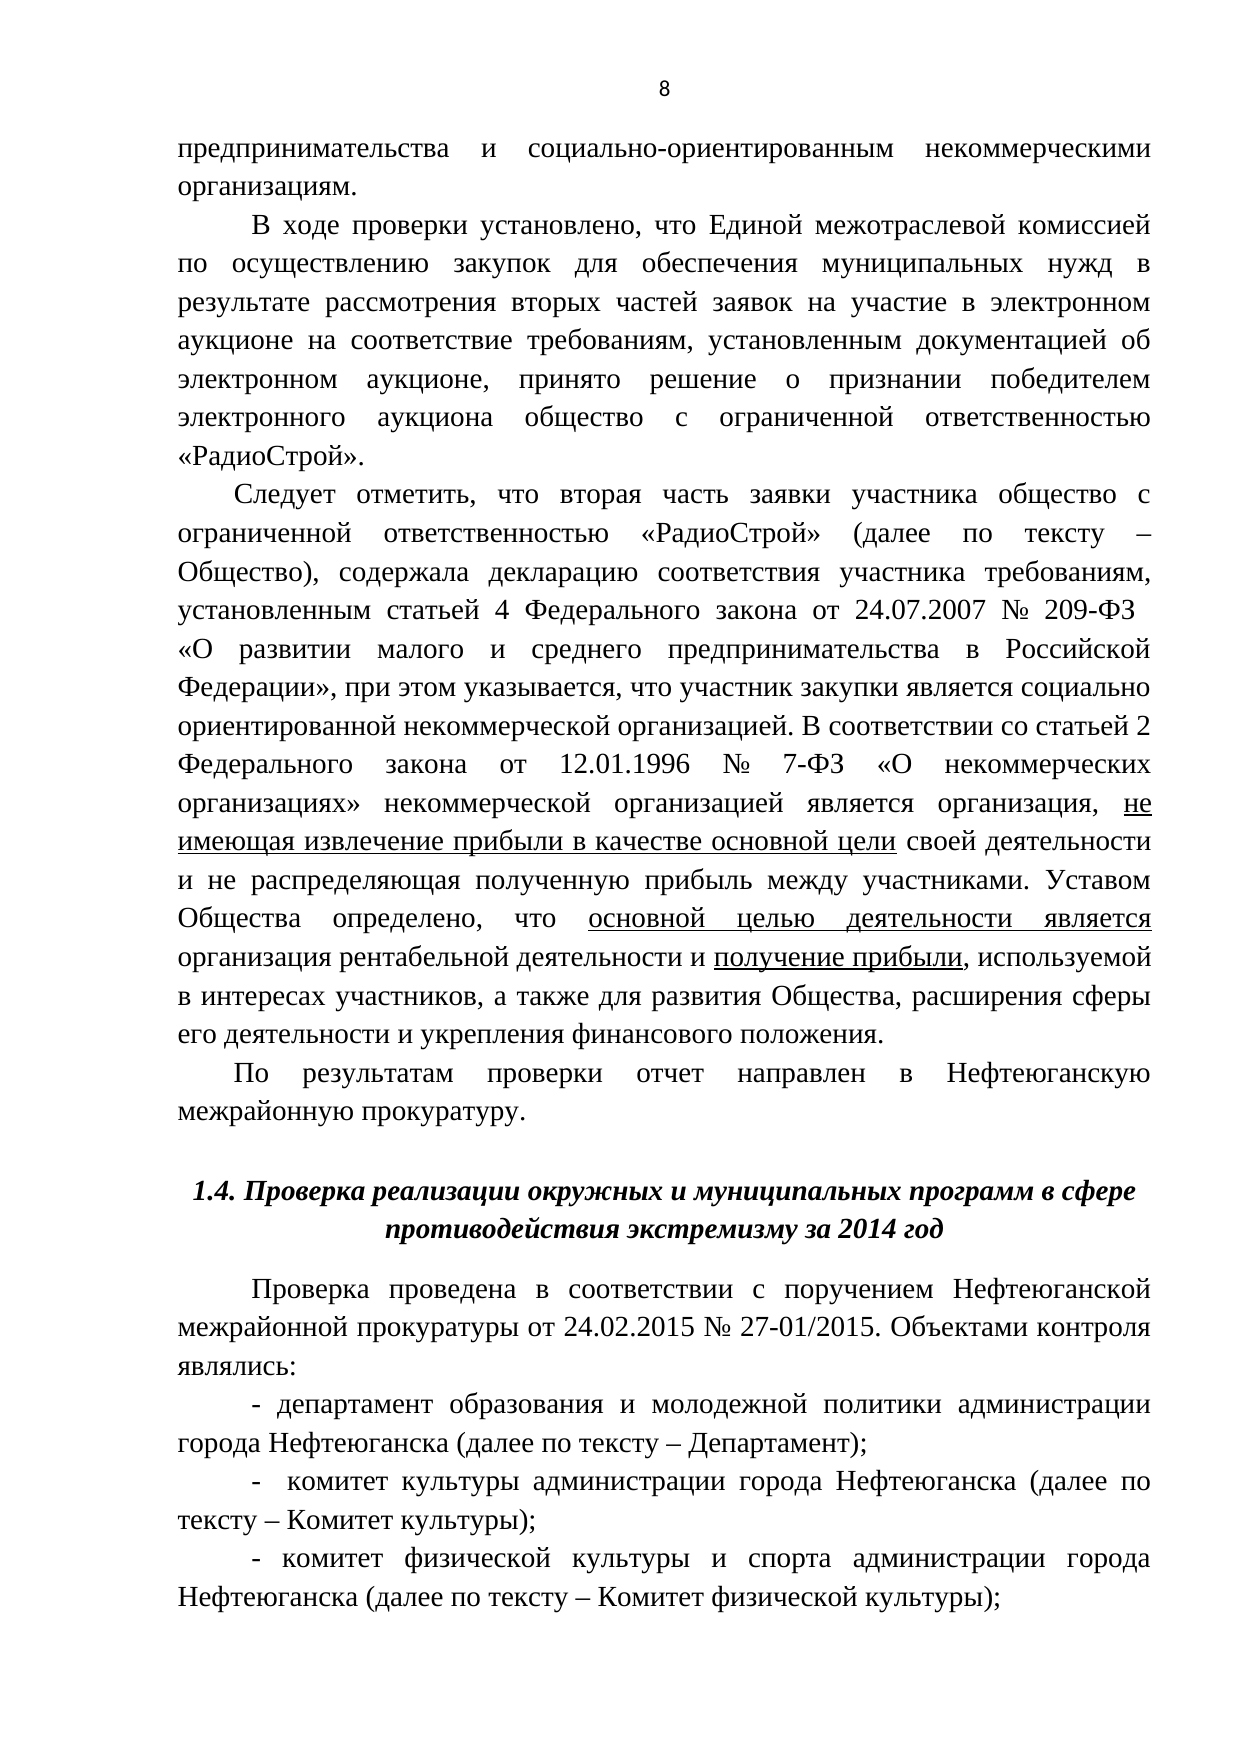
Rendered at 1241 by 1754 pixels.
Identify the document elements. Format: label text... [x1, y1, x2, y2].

text 1.4. Проверка реализации окружных и муниципальных программ в сфере противодействия экстремизму за 2014 год [177, 1173, 1152, 1245]
text - департамент образования и молодежной политики администрации города Нефтеюганска (далее по тексту – Департамент); [177, 1386, 1152, 1458]
text Следует отметить, что вторая часть заявки участника общество с ограниченной ответственностью «РадиоСтрой» (далее по тексту – Общество), содержала декларацию соответствия участника требованиям, установленным статьей 4 Федерального закона от 24.07.2007 № 209-ФЗ «О развитии малого и среднего предпринимательства в Российской Федерации», при этом указывается, что участник закупки является социально ориентированной некоммерческой организацией. В соответствии со статьей 2 Федерального закона от 12.01.1996 № 7-ФЗ «О некоммерческих организациях» некоммерческой организацией является организация, не имеющая извлечение прибыли в качестве основной цели своей деятельности и не распределяющая полученную прибыль между участниками. Уставом Общества определено, что основной целью деятельности является организация рентабельной деятельности и получение прибыли, используемой в интересах участников, а также для развития Общества, расширения сферы его деятельности и укрепления финансового положения. [177, 477, 1152, 1050]
text - комитет физической культуры и спорта администрации города Нефтеюганска (далее по тексту – Комитет физической культуры); [177, 1541, 1152, 1613]
text По результатам проверки отчет направлен в Нефтеюганскую межрайонную прокуратуру. [177, 1055, 1152, 1127]
text Проверка проведена в соответствии с поручением Нефтеюганской межрайонной прокуратуры от 24.02.2015 № 27-01/2015. Объектами контроля являлись: [177, 1271, 1152, 1381]
text В ходе проверки установлено, что Единой межотраслевой комиссией по осуществлению закупок для обеспечения муниципальных нужд в результате рассмотрения вторых частей заявок на участие в электронном аукционе на соответствие требованиям, установленным документацией об электронном аукционе, принято решение о признании победителем электронного аукциона общество с ограниченной ответственностью «РадиоСтрой». [177, 207, 1152, 472]
text - комитет культуры администрации города Нефтеюганска (далее по тексту – Комитет культуры); [177, 1463, 1152, 1536]
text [177, 130, 1152, 202]
